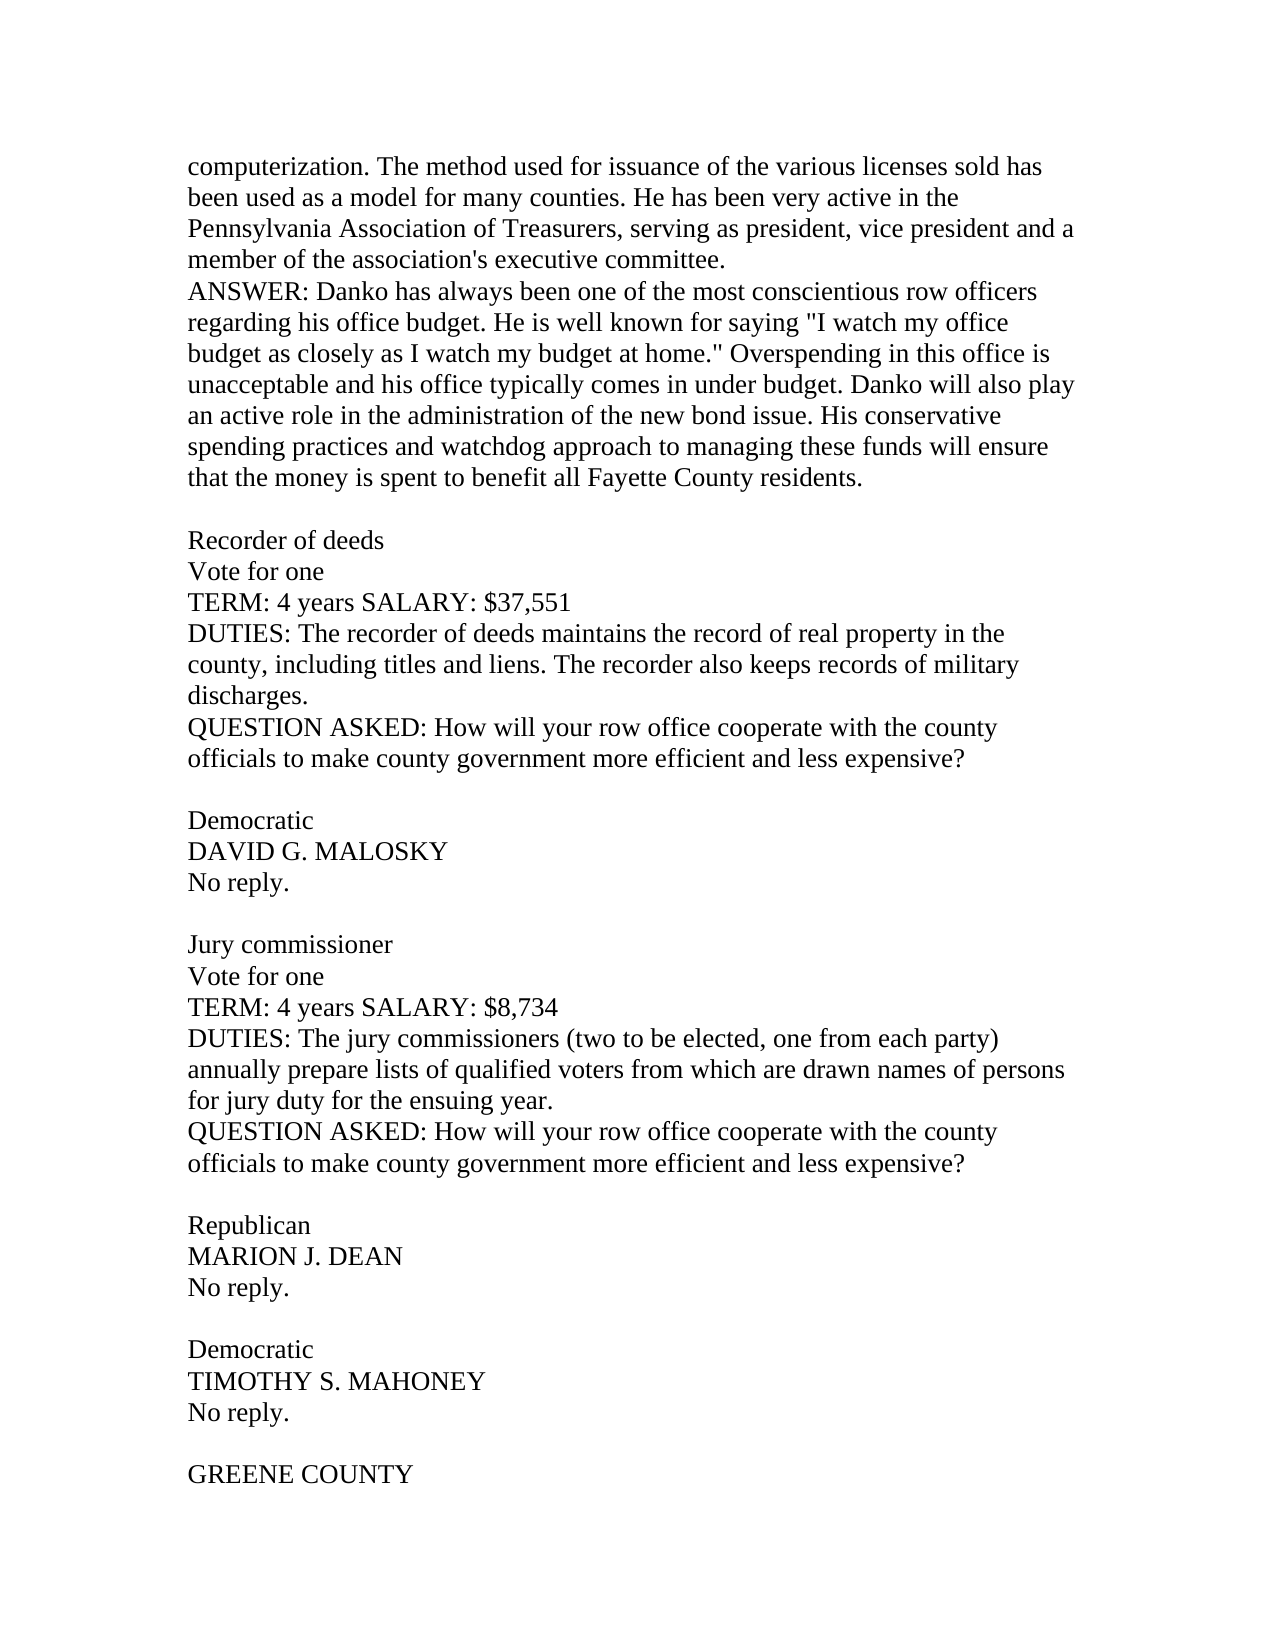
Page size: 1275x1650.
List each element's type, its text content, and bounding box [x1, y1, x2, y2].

text Democratic [187, 1333, 1087, 1365]
text DAVID G. MALOSKY [187, 835, 1087, 866]
text DUTIES: The jury commissioners (two to be elected, one from each party) annually prepare lists of qualified voters from which are drawn names of persons for jury duty for the ensuing year. [187, 1022, 1087, 1116]
text MARION J. DEAN [187, 1240, 1087, 1271]
text No reply. [187, 1271, 1087, 1302]
text DUTIES: The recorder of deeds maintains the record of real property in the county, including titles and liens. The recorder also keeps records of military discharges. [187, 617, 1087, 711]
text Recorder of deeds [187, 524, 1087, 555]
text Jury commissioner [187, 929, 1087, 960]
text No reply. [187, 866, 1087, 897]
text No reply. [187, 1396, 1087, 1427]
text Vote for one [187, 960, 1087, 991]
text Democratic [187, 804, 1087, 835]
text TERM: 4 years SALARY: $8,734 [187, 991, 1087, 1022]
text Republican [187, 1209, 1087, 1240]
text QUESTION ASKED: How will your row office cooperate with the county officials to make county government more efficient and less expensive? [187, 1116, 1087, 1178]
text ANSWER: Danko has always been one of the most conscientious row officers regarding his office budget. He is well known for saying "I watch my office budget as closely as I watch my budget at home." Overspending in this office is unacceptable and his office typically comes in under budget. Danko will also play an active role in the administration of the new bond issue. His conservative spending practices and watchdog approach to managing these funds will ensure that the money is spent to benefit all Fayette County residents. [187, 274, 1087, 493]
text GREENE COUNTY [187, 1458, 1087, 1489]
text QUESTION ASKED: How will your row office cooperate with the county officials to make county government more efficient and less expensive? [187, 711, 1087, 773]
text Vote for one [187, 555, 1087, 586]
text TERM: 4 years SALARY: $37,551 [187, 586, 1087, 617]
text TIMOTHY S. MAHONEY [187, 1365, 1087, 1396]
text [187, 150, 1087, 274]
